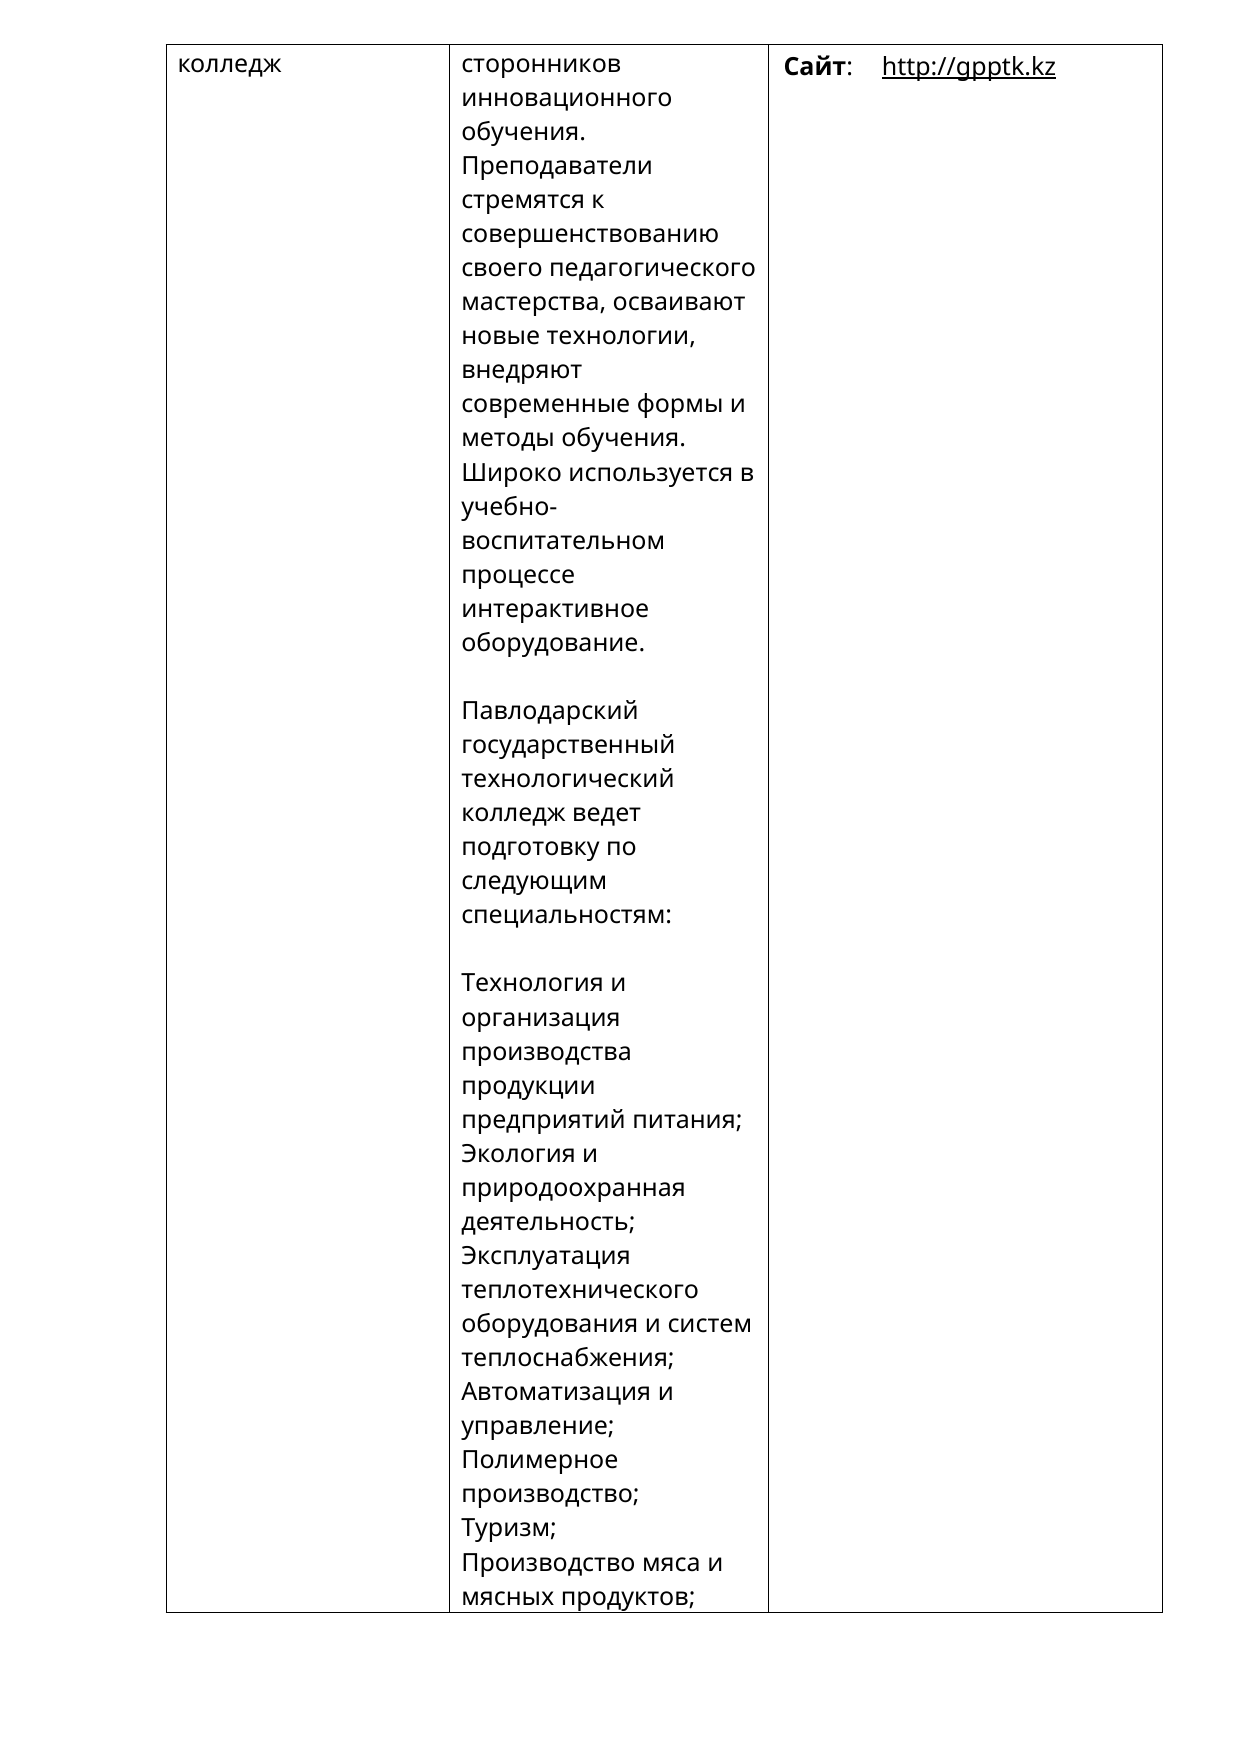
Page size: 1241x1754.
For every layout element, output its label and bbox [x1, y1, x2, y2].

table_cell [450, 45, 768, 1612]
table_cell [167, 45, 449, 1612]
table_cell [769, 45, 1162, 1612]
